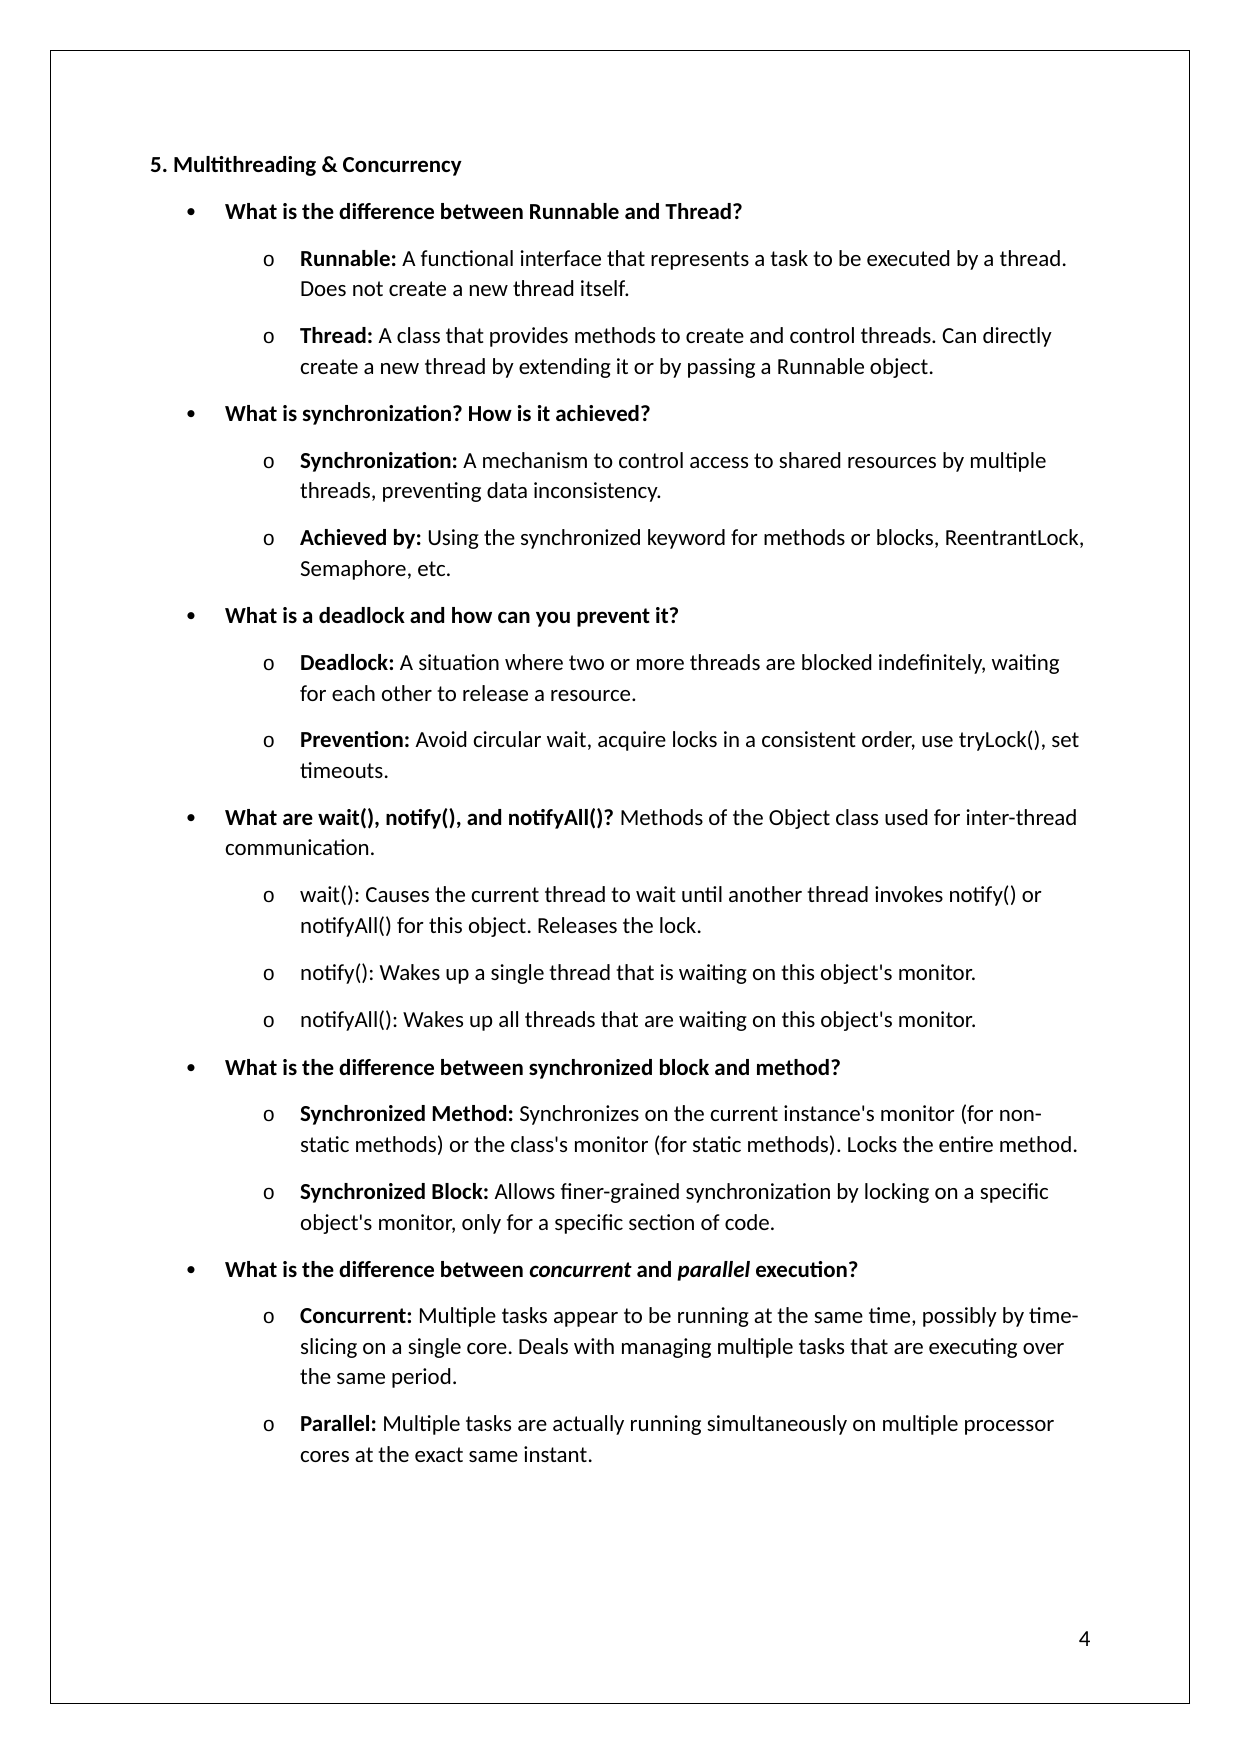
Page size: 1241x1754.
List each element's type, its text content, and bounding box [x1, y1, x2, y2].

list wait(): Causes the current thread to wait until another thread invokes notify() or notifyAll() for this object. Releases the lock. [262, 880, 1090, 939]
text 5. Multithreading & Concurrency [150, 150, 1090, 178]
list Runnable: A functional interface that represents a task to be executed by a thread. Does not create a new thread itself. [262, 244, 1090, 302]
list Synchronization: A mechanism to control access to shared resources by multiple threads, preventing data inconsistency. [262, 446, 1090, 504]
list Thread: A class that provides methods to create and control threads. Can directly create a new thread by extending it or by passing a Runnable object. [262, 321, 1090, 380]
list Synchronized Block: Allows finer-grained synchronization by locking on a specific object's monitor, only for a specific section of code. [262, 1177, 1090, 1236]
list Parallel: Multiple tasks are actually running simultaneously on multiple processor cores at the exact same instant. [262, 1409, 1090, 1468]
list Achieved by: Using the synchronized keyword for methods or blocks, ReentrantLock, Semaphore, etc. [262, 523, 1090, 582]
list What is the difference between Runnable and Thread? [187, 197, 1090, 225]
list What is a deadlock and how can you prevent it? [187, 601, 1090, 629]
list What is synchronization? How is it achieved? [187, 399, 1090, 427]
list Synchronized Method: Synchronizes on the current instance's monitor (for non-static methods) or the class's monitor (for static methods). Locks the entire method. [262, 1099, 1090, 1158]
list What are wait(), notify(), and notifyAll()? Methods of the Object class used for inter-thread communication. [187, 803, 1090, 861]
list What is the difference between concurrent and parallel execution? [187, 1255, 1090, 1283]
list notifyAll(): Wakes up all threads that are waiting on this object's monitor. [262, 1005, 1090, 1034]
list Concurrent: Multiple tasks appear to be running at the same time, possibly by time-slicing on a single core. Deals with managing multiple tasks that are executing over the same period. [262, 1302, 1090, 1391]
list What is the difference between synchronized block and method? [187, 1053, 1090, 1081]
list Prevention: Avoid circular wait, acquire locks in a consistent order, use tryLock(), set timeouts. [262, 726, 1090, 784]
list notify(): Wakes up a single thread that is waiting on this object's monitor. [262, 958, 1090, 986]
list Deadlock: A situation where two or more threads are blocked indefinitely, waiting for each other to release a resource. [262, 648, 1090, 707]
